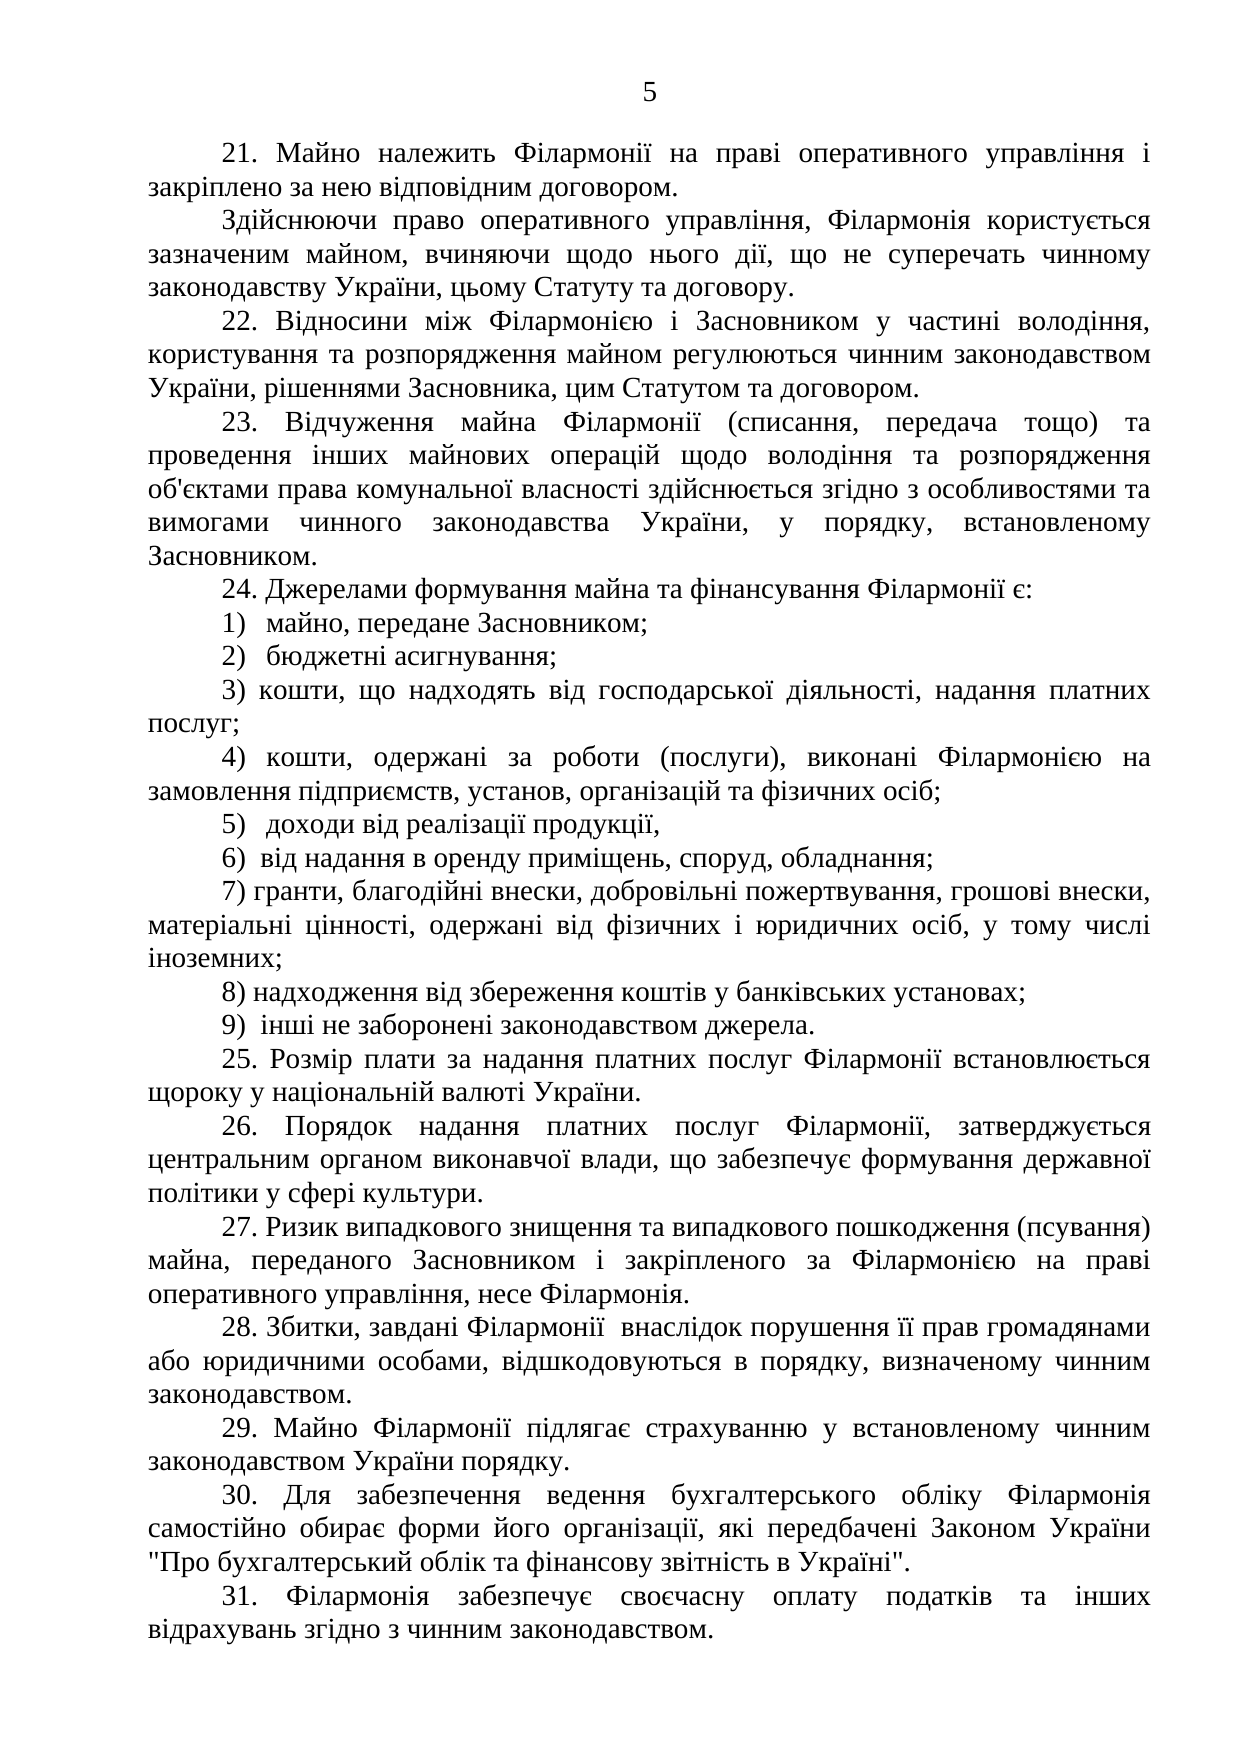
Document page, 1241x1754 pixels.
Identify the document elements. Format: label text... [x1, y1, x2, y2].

text 6) від надання в оренду приміщень, споруд, обладнання; [148, 840, 1152, 873]
text 26. Порядок надання платних послуг Філармонії, затверджується центральним органом виконавчої влади, що забезпечує формування державної політики у сфері культури. [148, 1108, 1152, 1209]
text 24. Джерелами формування майна та фінансування Філармонії є: [148, 571, 1152, 605]
text 3) кошти, що надходять від господарської діяльності, надання платних послуг; [148, 672, 1152, 739]
text 4) кошти, одержані за роботи (послуги), виконані Філармонією на замовлення підприємств, установ, організацій та фізичних осіб; [148, 739, 1152, 806]
text 8) надходження від збереження коштів у банківських установах; [148, 974, 1152, 1007]
text 7) гранти, благодійні внески, добровільні пожертвування, грошові внески, матеріальні цінності, одержані від фізичних і юридичних осіб, у тому числі іноземних; [148, 873, 1152, 974]
text 9) інші не заборонені законодавством джерела. [148, 1007, 1152, 1041]
text 5) доходи від реалізації продукції, [148, 806, 1152, 840]
text 29. Майно Філармонії підлягає страхуванню у встановленому чинним законодавством України порядку. [148, 1410, 1152, 1477]
text 22. Відносини між Філармонією і Засновником у частині володіння, користування та розпорядження майном регулюються чинним законодавством України, рішеннями Засновника, цим Статутом та договором. [148, 303, 1152, 404]
list майно, передане Засновником; [148, 605, 1152, 638]
text 28. Збитки, завдані Філармонії внаслідок порушення її прав громадянами або юридичними особами, відшкодовуються в порядку, визначеному чинним законодавством. [148, 1309, 1152, 1410]
list бюджетні асигнування; [148, 638, 1152, 672]
text 27. Ризик випадкового знищення та випадкового пошкодження (псування) майна, переданого Засновником і закріпленого за Філармонією на праві оперативного управління, несе Філармонія. [148, 1209, 1152, 1309]
text 23. Відчуження майна Філармонії (списання, передача тощо) та проведення інших майнових операцій щодо володіння та розпорядження об'єктами права комунальної власності здійснюється згідно з особливостями та вимогами чинного законодавства України, у порядку, встановленому Засновником. [148, 404, 1152, 571]
text Здійснюючи право оперативного управління, Філармонія користується зазначеним майном, вчиняючи щодо нього дії, що не суперечать чинному законодавству України, цьому Статуту та договору. [148, 202, 1152, 303]
text 30. Для забезпечення ведення бухгалтерського обліку Філармонія самостійно обирає форми його організації, які передбачені Законом України "Про бухгалтерський облік та фінансову звітність в Україні". [148, 1477, 1152, 1578]
text 31. Філармонія забезпечує своєчасну оплату податків та інших відрахувань згідно з чинним законодавством. [148, 1578, 1152, 1645]
text 21. Майно належить Філармонії на праві оперативного управління і закріплено за нею відповідним договором. [148, 135, 1152, 202]
text 25. Розмір плати за надання платних послуг Філармонії встановлюється щороку у національній валюті України. [148, 1041, 1152, 1108]
